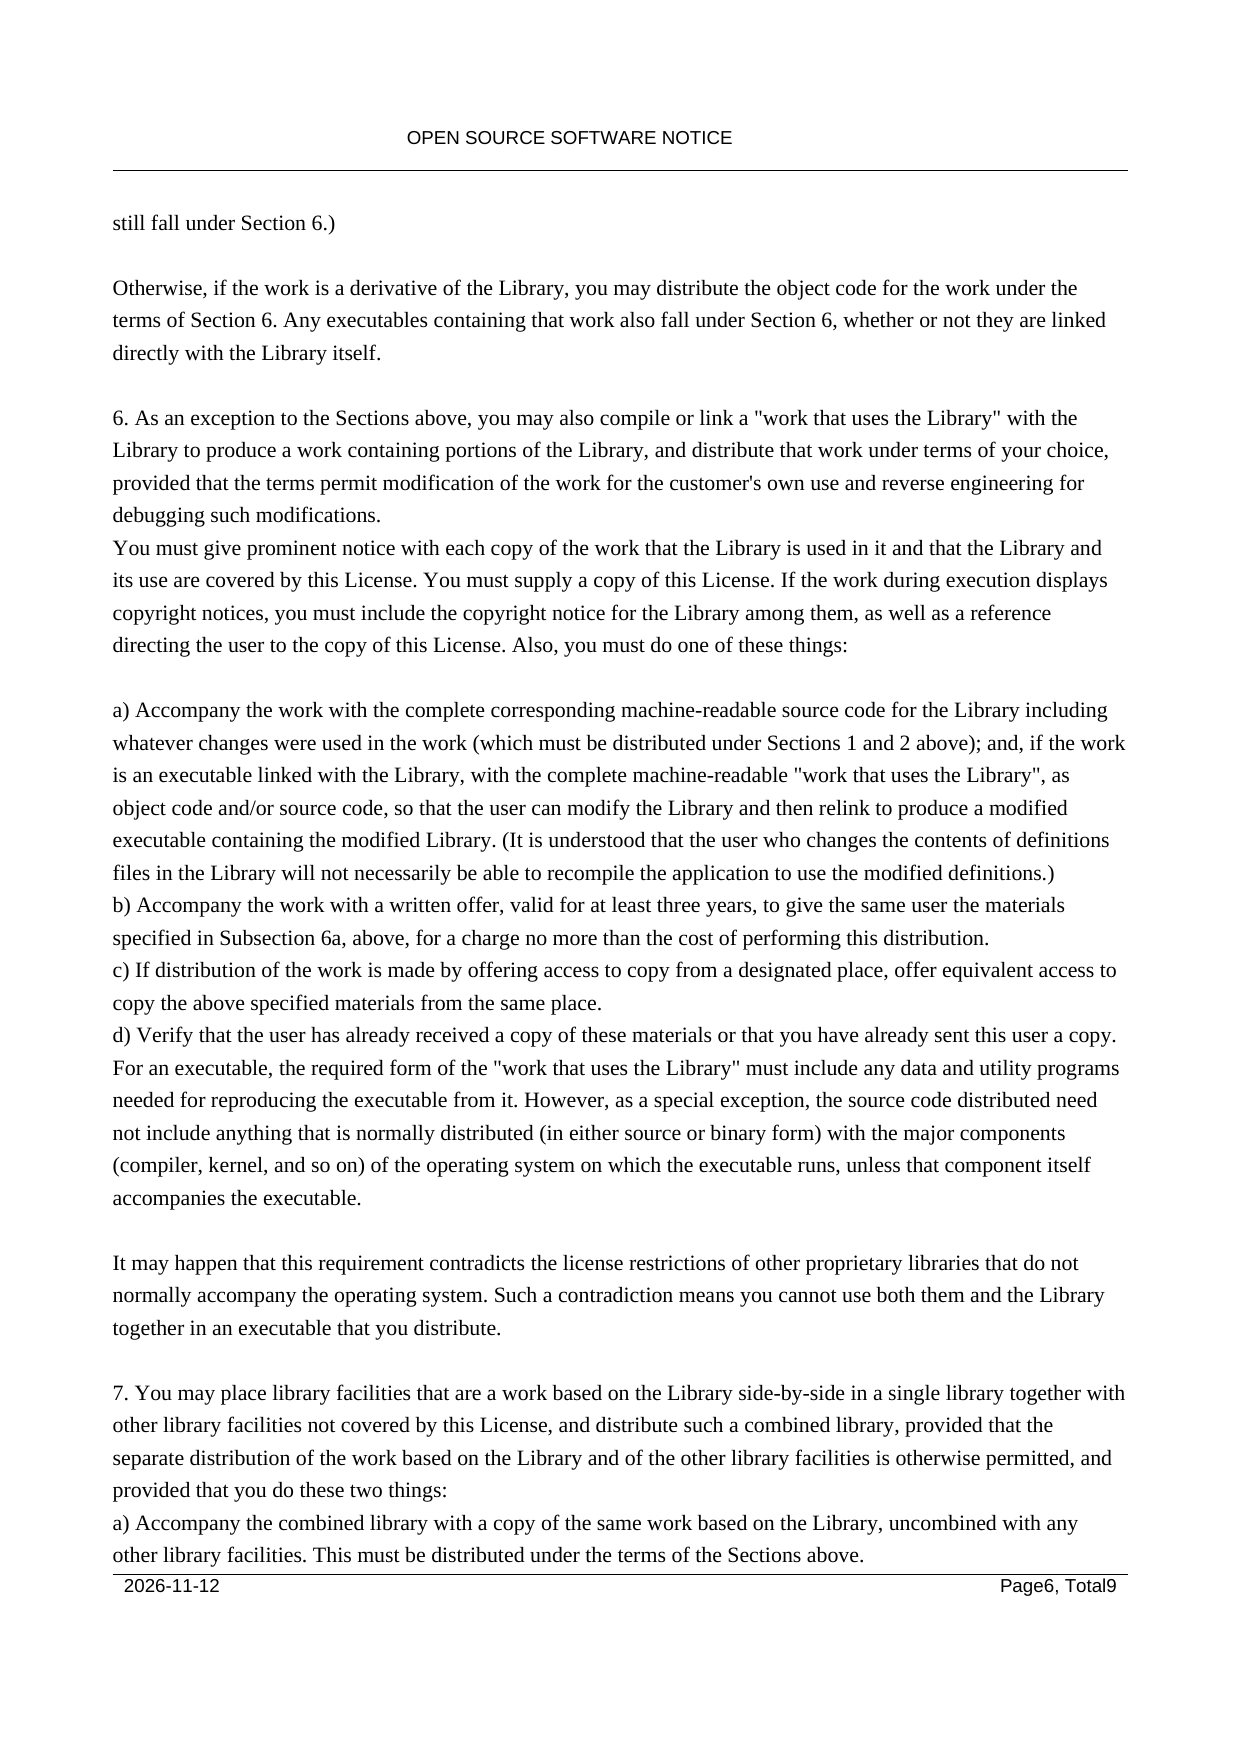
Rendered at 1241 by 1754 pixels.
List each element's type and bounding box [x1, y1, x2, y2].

text [112, 206, 1128, 1571]
